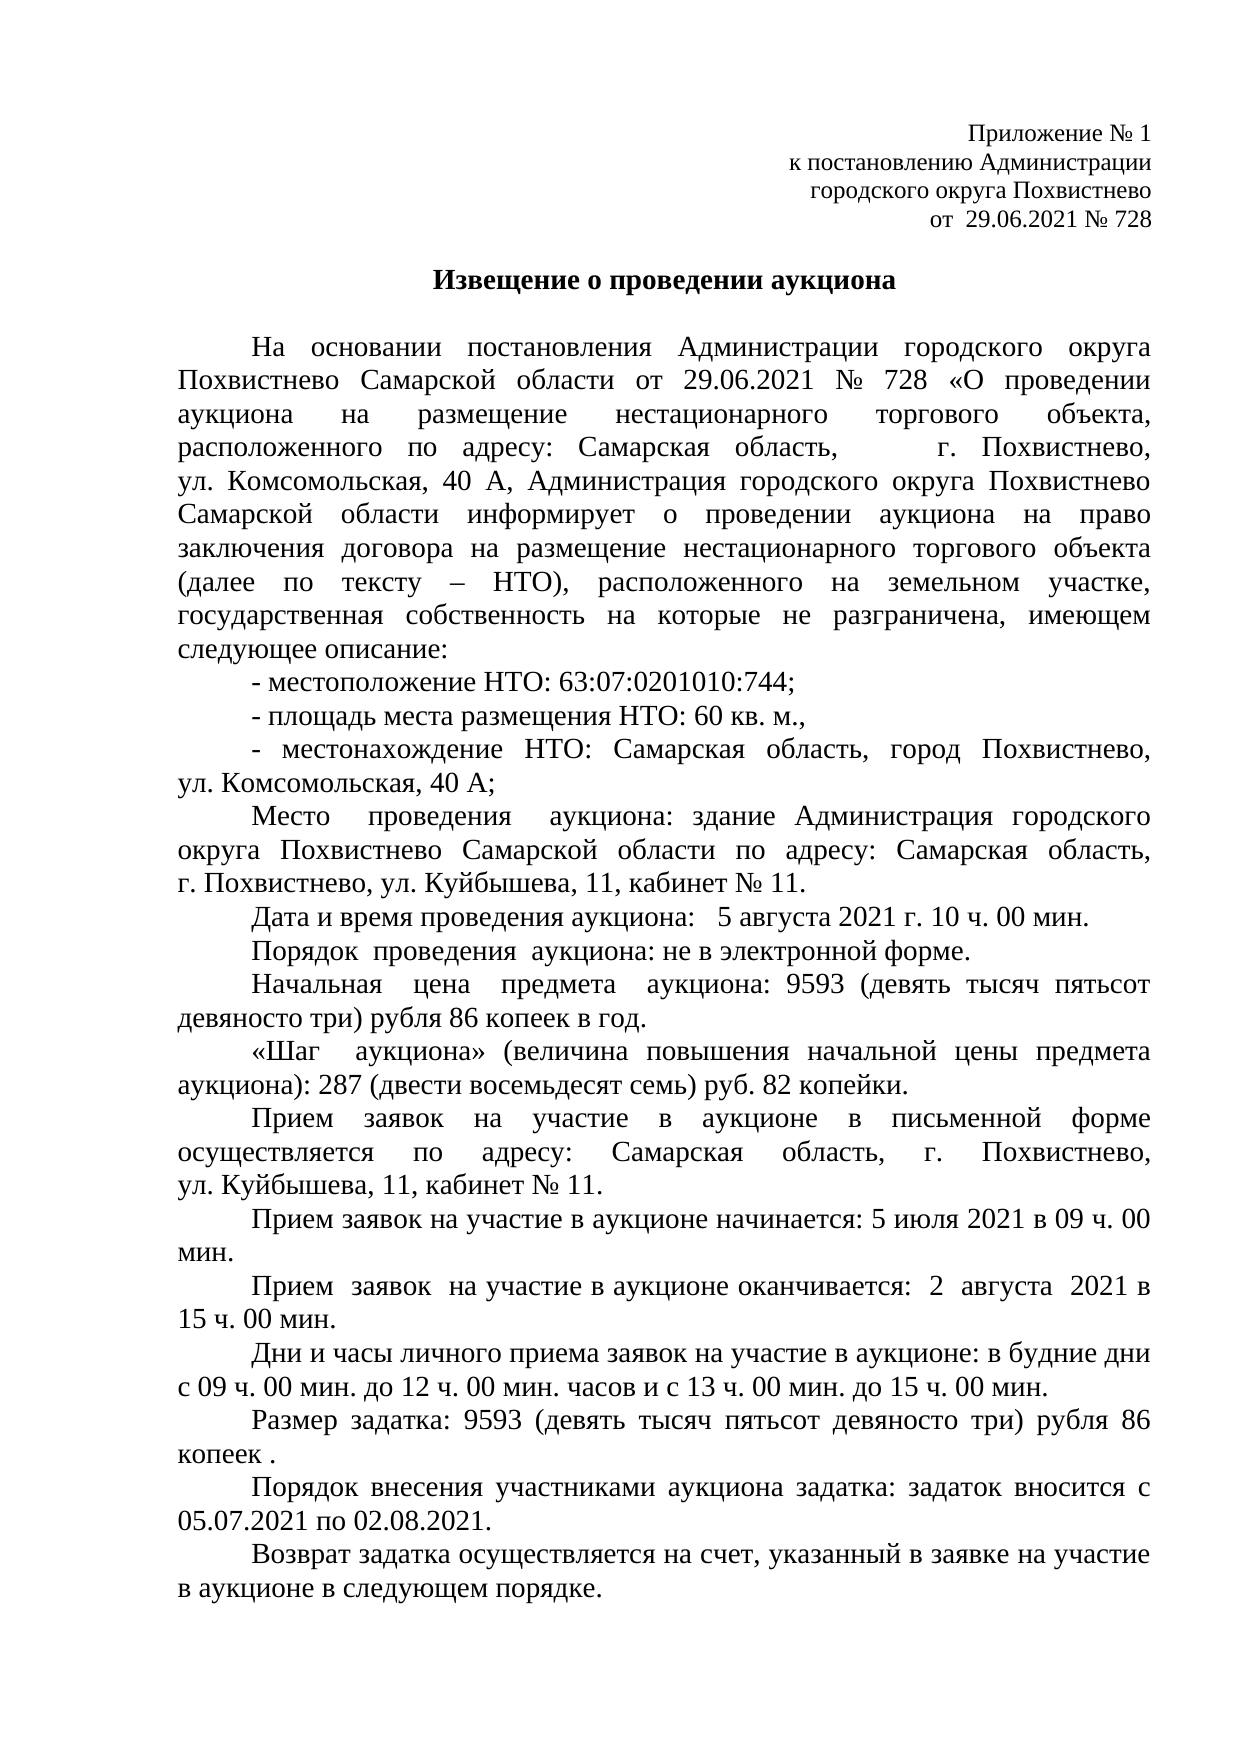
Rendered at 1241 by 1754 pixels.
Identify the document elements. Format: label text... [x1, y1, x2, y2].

text - местонахождение НТО: Самарская область, город Похвистнево, ул. Комсомольская, 40 А; [177, 731, 1152, 798]
text Порядок проведения аукциона: не в электронной форме. [177, 933, 1152, 966]
text Дни и часы личного приема заявок на участие в аукционе: в будние дни с 09 ч. 00 мин. до 12 ч. 00 мин. часов и с 13 ч. 00 мин. до 15 ч. 00 мин. [177, 1335, 1152, 1402]
text Приложение № 1 [723, 118, 1152, 147]
text Извещение о проведении аукциона [177, 262, 1152, 295]
text Прием заявок на участие в аукционе оканчивается: 2 августа 2021 в 15 ч. 00 мин. [177, 1268, 1152, 1335]
text - площадь места размещения НТО: 60 кв. м., [177, 698, 1152, 731]
text - местоположение НТО: 63:07:0201010:744; [177, 664, 1152, 698]
text Место проведения аукциона: здание Администрация городского округа Похвистнево Самарской области по адресу: Самарская область, г. Похвистнево, ул. Куйбышева, 11, кабинет № 11. [177, 798, 1152, 899]
text городского округа Похвистнево [177, 176, 1152, 204]
text Начальная цена предмета аукциона: 9593 (девять тысяч пятьсот девяносто три) рубля 86 копеек в год. [177, 966, 1152, 1033]
text «Шаг аукциона» (величина повышения начальной цены предмета аукциона): 287 (двести восемьдесят семь) руб. 82 копейки. [177, 1033, 1152, 1100]
text Дата и время проведения аукциона: 5 августа 2021 г. 10 ч. 00 мин. [177, 899, 1152, 933]
text Прием заявок на участие в аукционе начинается: 5 июля 2021 в 09 ч. 00 мин. [177, 1201, 1152, 1268]
text к постановлению Администрации [177, 147, 1152, 176]
text Возврат задатка осуществляется на счет, указанный в заявке на участие в аукционе в следующем порядке. [177, 1536, 1152, 1603]
text Порядок внесения участниками аукциона задатка: задаток вносится с 05.07.2021 по 02.08.2021. [177, 1469, 1152, 1536]
text от 29.06.2021 № 728 [177, 204, 1152, 233]
text На основании постановления Администрации городского округа Похвистнево Самарской области от 29.06.2021 № 728 «О проведении аукциона на размещение нестационарного торгового объекта, расположенного по адресу: Самарская область, г. Похвистнево, ул. Комсомольская, 40 А, Администрация городского округа Похвистнево Самарской области информирует о проведении аукциона на право заключения договора на размещение нестационарного торгового объекта (далее по тексту – НТО), расположенного на земельном участке, государственная собственность на которые не разграничена, имеющем следующее описание: [177, 329, 1152, 664]
text Размер задатка: 9593 (девять тысяч пятьсот девяносто три) рубля 86 копеек . [177, 1402, 1152, 1469]
text Прием заявок на участие в аукционе в письменной форме осуществляется по адресу: Самарская область, г. Похвистнево, ул. Куйбышева, 11, кабинет № 11. [177, 1100, 1152, 1201]
